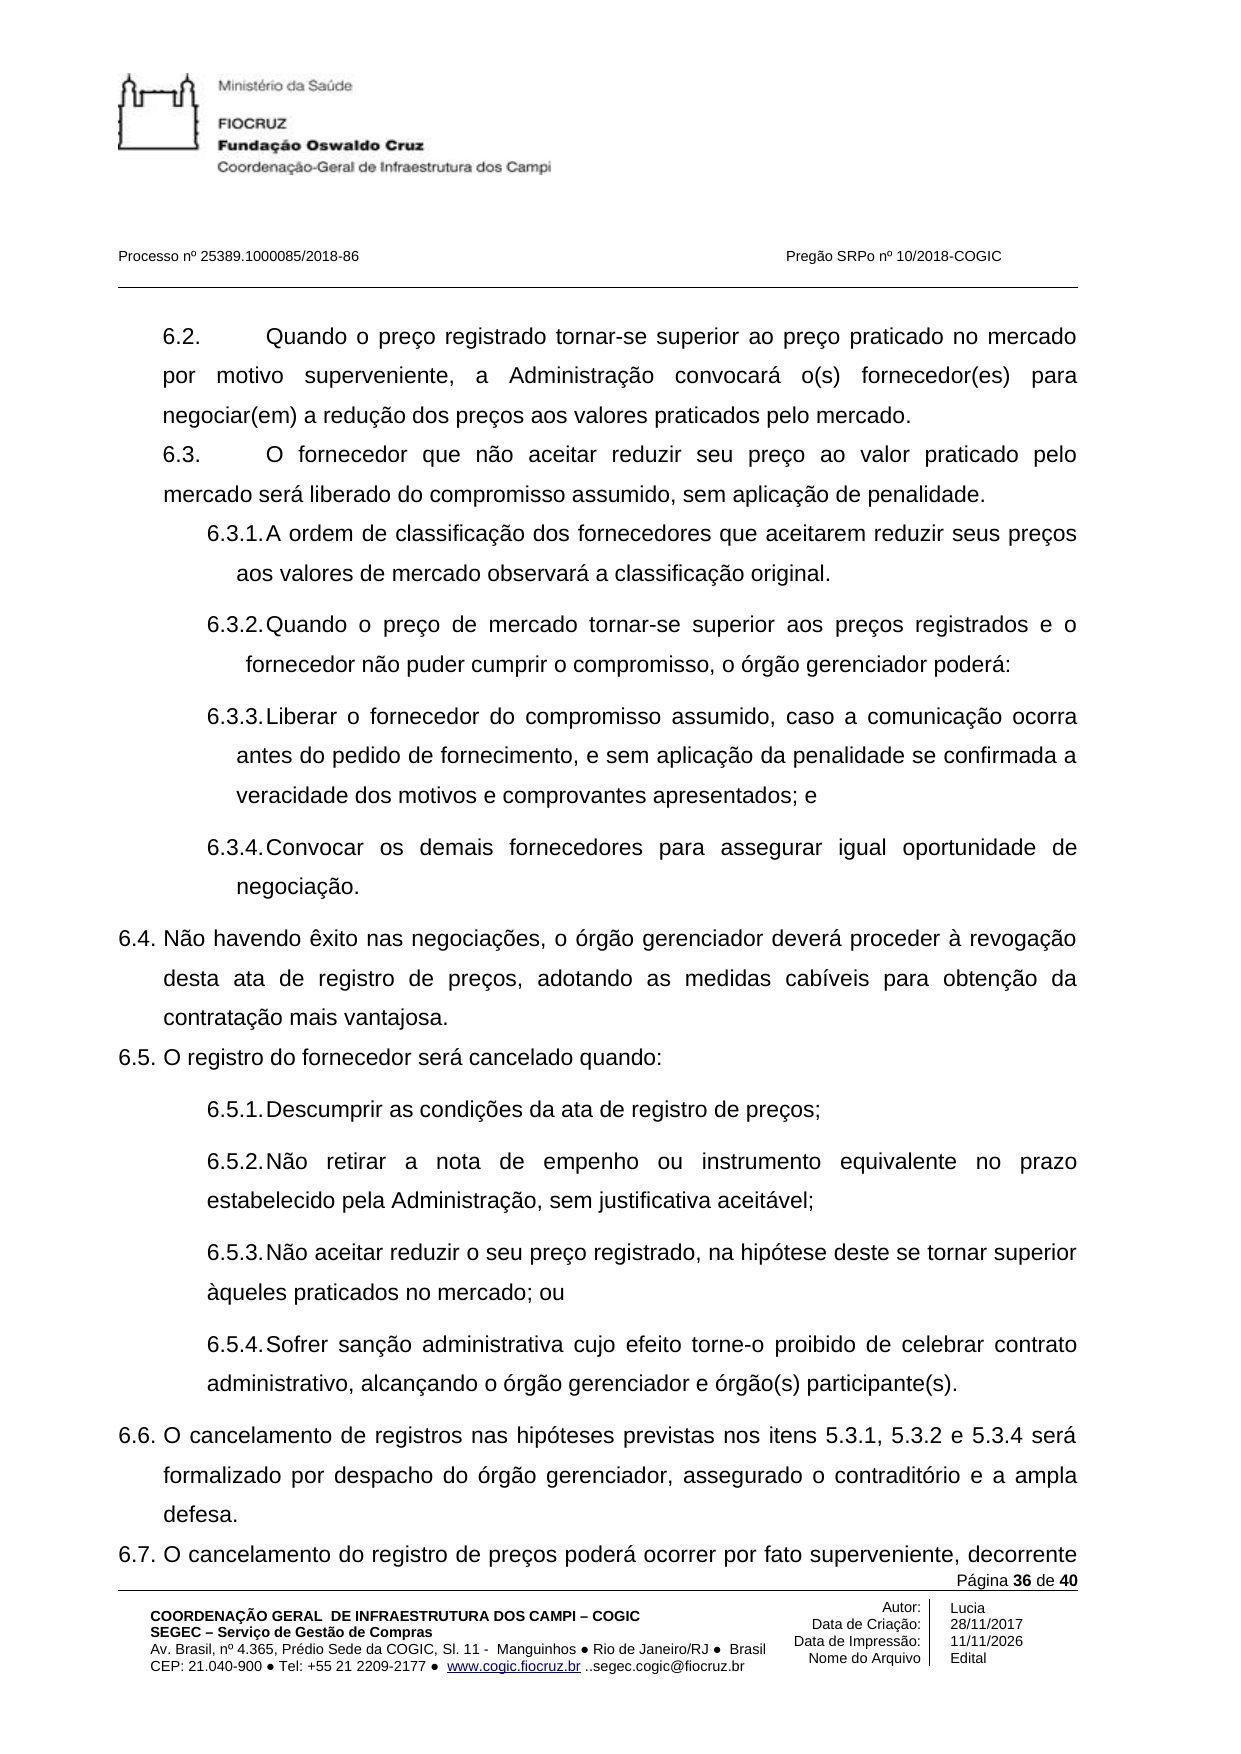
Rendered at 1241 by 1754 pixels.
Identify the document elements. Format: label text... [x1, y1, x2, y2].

list O cancelamento de registros nas hipóteses previstas nos itens 5.3.1, 5.3.2 e 5.3.4 será formalizado por despacho do órgão gerenciador, assegurado o contraditório e a ampla defesa. [118, 1422, 1078, 1527]
list Não retirar a nota de empenho ou instrumento equivalente no prazo estabelecido pela Administração, sem justificativa aceitável; [207, 1148, 1078, 1213]
list A ordem de classificação dos fornecedores que aceitarem reduzir seus preços aos valores de mercado observará a classificação original. [207, 520, 1078, 586]
list Quando o preço de mercado tornar-se superior aos preços registrados e o fornecedor não puder cumprir o compromisso, o órgão gerenciador poderá: [207, 611, 1078, 677]
picture [118, 73, 552, 175]
list Quando o preço registrado tornar-se superior ao preço praticado no mercado por motivo superveniente, a Administração convocará o(s) fornecedor(es) para negociar(em) a redução dos preços aos valores praticados pelo mercado. [162, 323, 1078, 428]
list Sofrer sanção administrativa cujo efeito torne-o proibido de celebrar contrato administrativo, alcançando o órgão gerenciador e órgão(s) participante(s). [207, 1331, 1078, 1396]
list O registro do fornecedor será cancelado quando: [118, 1044, 1078, 1070]
list Convocar os demais fornecedores para assegurar igual oportunidade de negociação. [207, 834, 1078, 900]
list Não havendo êxito nas negociações, o órgão gerenciador deverá proceder à revogação desta ata de registro de preços, adotando as medidas cabíveis para obtenção da contratação mais vantajosa. [118, 925, 1078, 1031]
list O fornecedor que não aceitar reduzir seu preço ao valor praticado pelo mercado será liberado do compromisso assumido, sem aplicação de penalidade. [162, 441, 1078, 507]
list Não aceitar reduzir o seu preço registrado, na hipótese deste se tornar superior àqueles praticados no mercado; ou [207, 1239, 1078, 1305]
list Descumprir as condições da ata de registro de preços; [207, 1096, 1078, 1122]
list Liberar o fornecedor do compromisso assumido, caso a comunicação ocorra antes do pedido de fornecimento, e sem aplicação da penalidade se confirmada a veracidade dos motivos e comprovantes apresentados; e [207, 703, 1078, 808]
